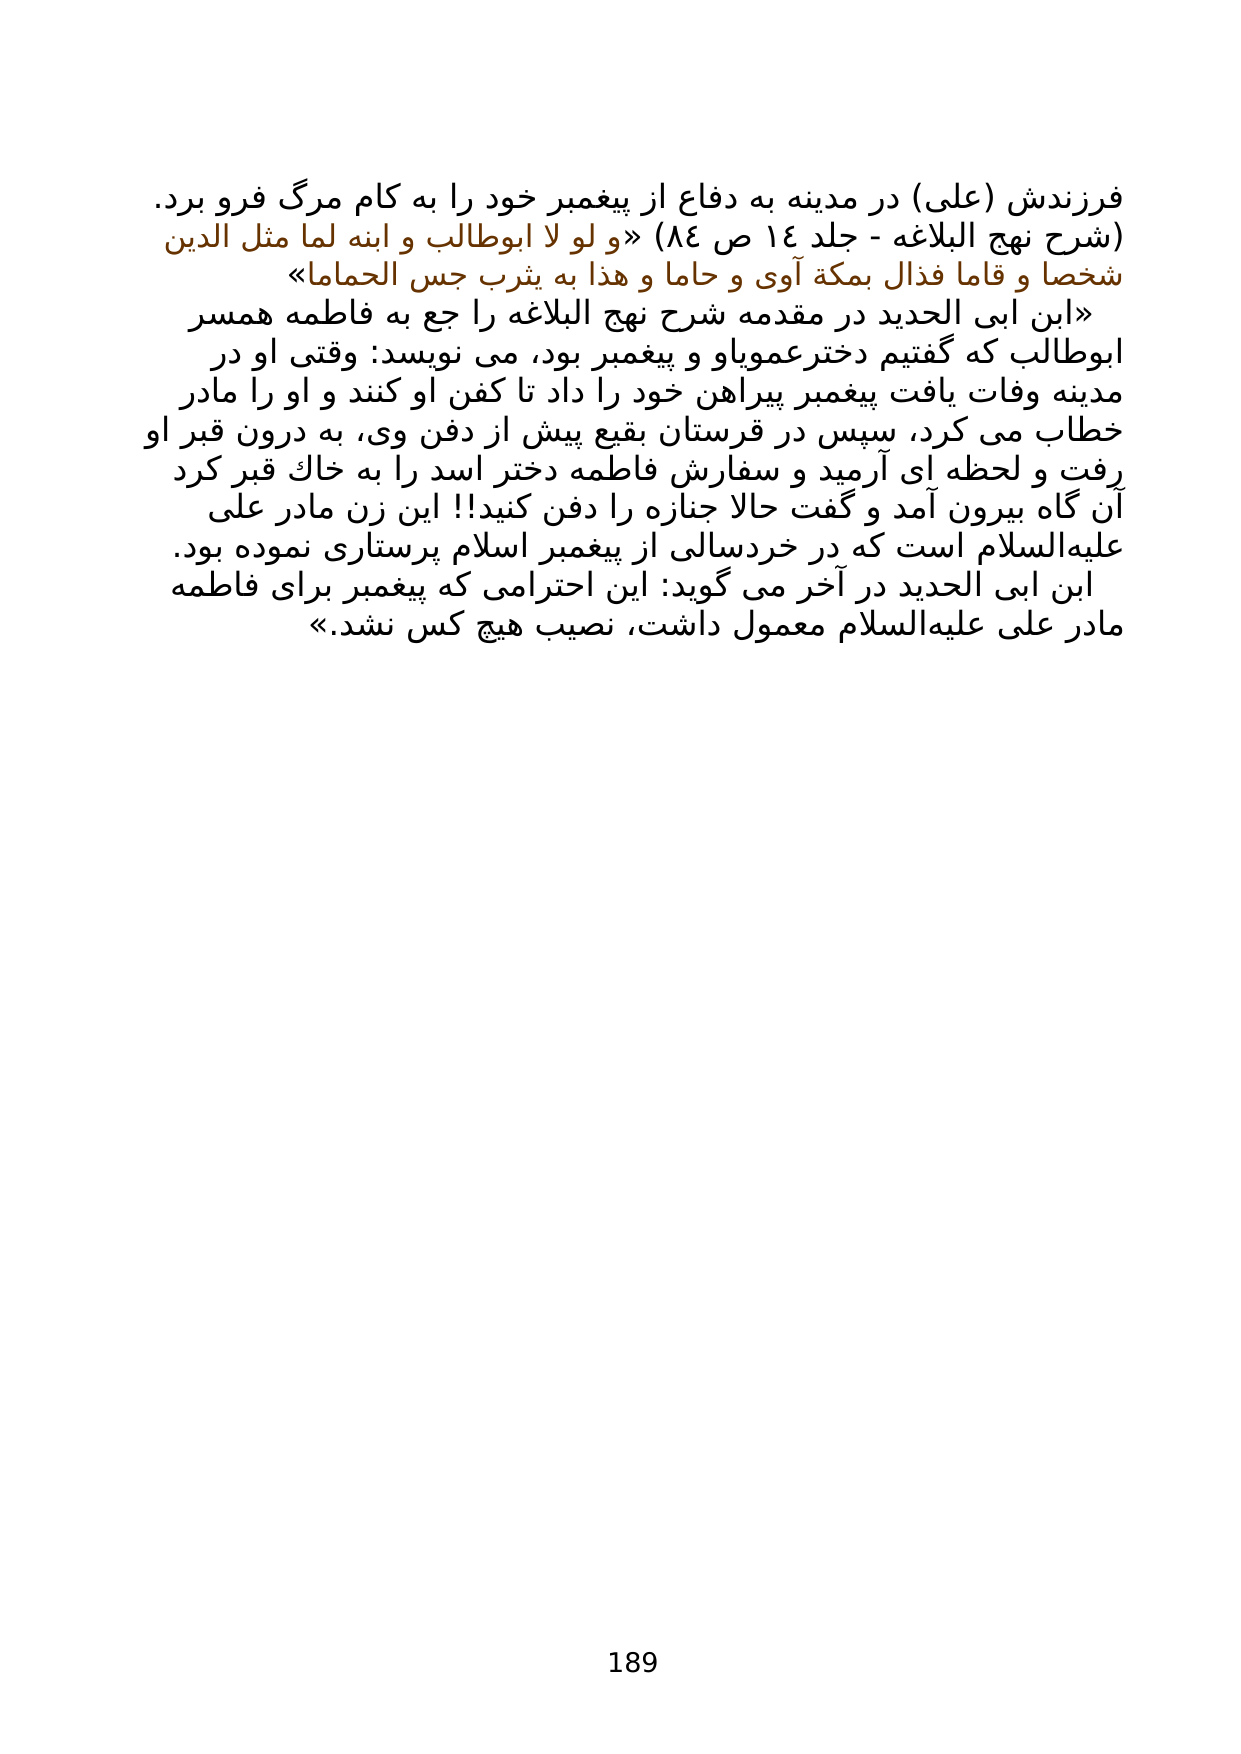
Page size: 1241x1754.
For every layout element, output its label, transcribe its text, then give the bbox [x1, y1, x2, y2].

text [141, 177, 1125, 294]
text ابن ابی الحديد در آخر می گويد: اين احترامی كه پيغمبر برای فاطمه مادر علی عليه‌السلام معمول داشت، نصيب هيچ كس نشد.» [141, 566, 1125, 643]
text «ابن ابی الحديد در مقدمه شرح نهج البلاغه را جع به فاطمه همسر ابوطالب كه گفتيم دخترعموياو و پيغمبر بود، می نويسد: وقتی او در مدينه وفات يافت پيغمبر پيراهن خود را داد تا كفن او كنند و او را مادر خطاب می كرد، سپس در قرستان بقيع پيش از دفن وی، به درون قبر او رفت و لحظه ای آرميد و سفارش فاطمه دختر اسد را به خاك قبر كرد آن گاه بيرون آمد و گفت حالا جنازه را دفن كنيد!! اين زن مادر علی عليه‌السلام است كه در خردسالی از پيغمبر اسلام پرستاری نموده بود. [141, 294, 1125, 566]
